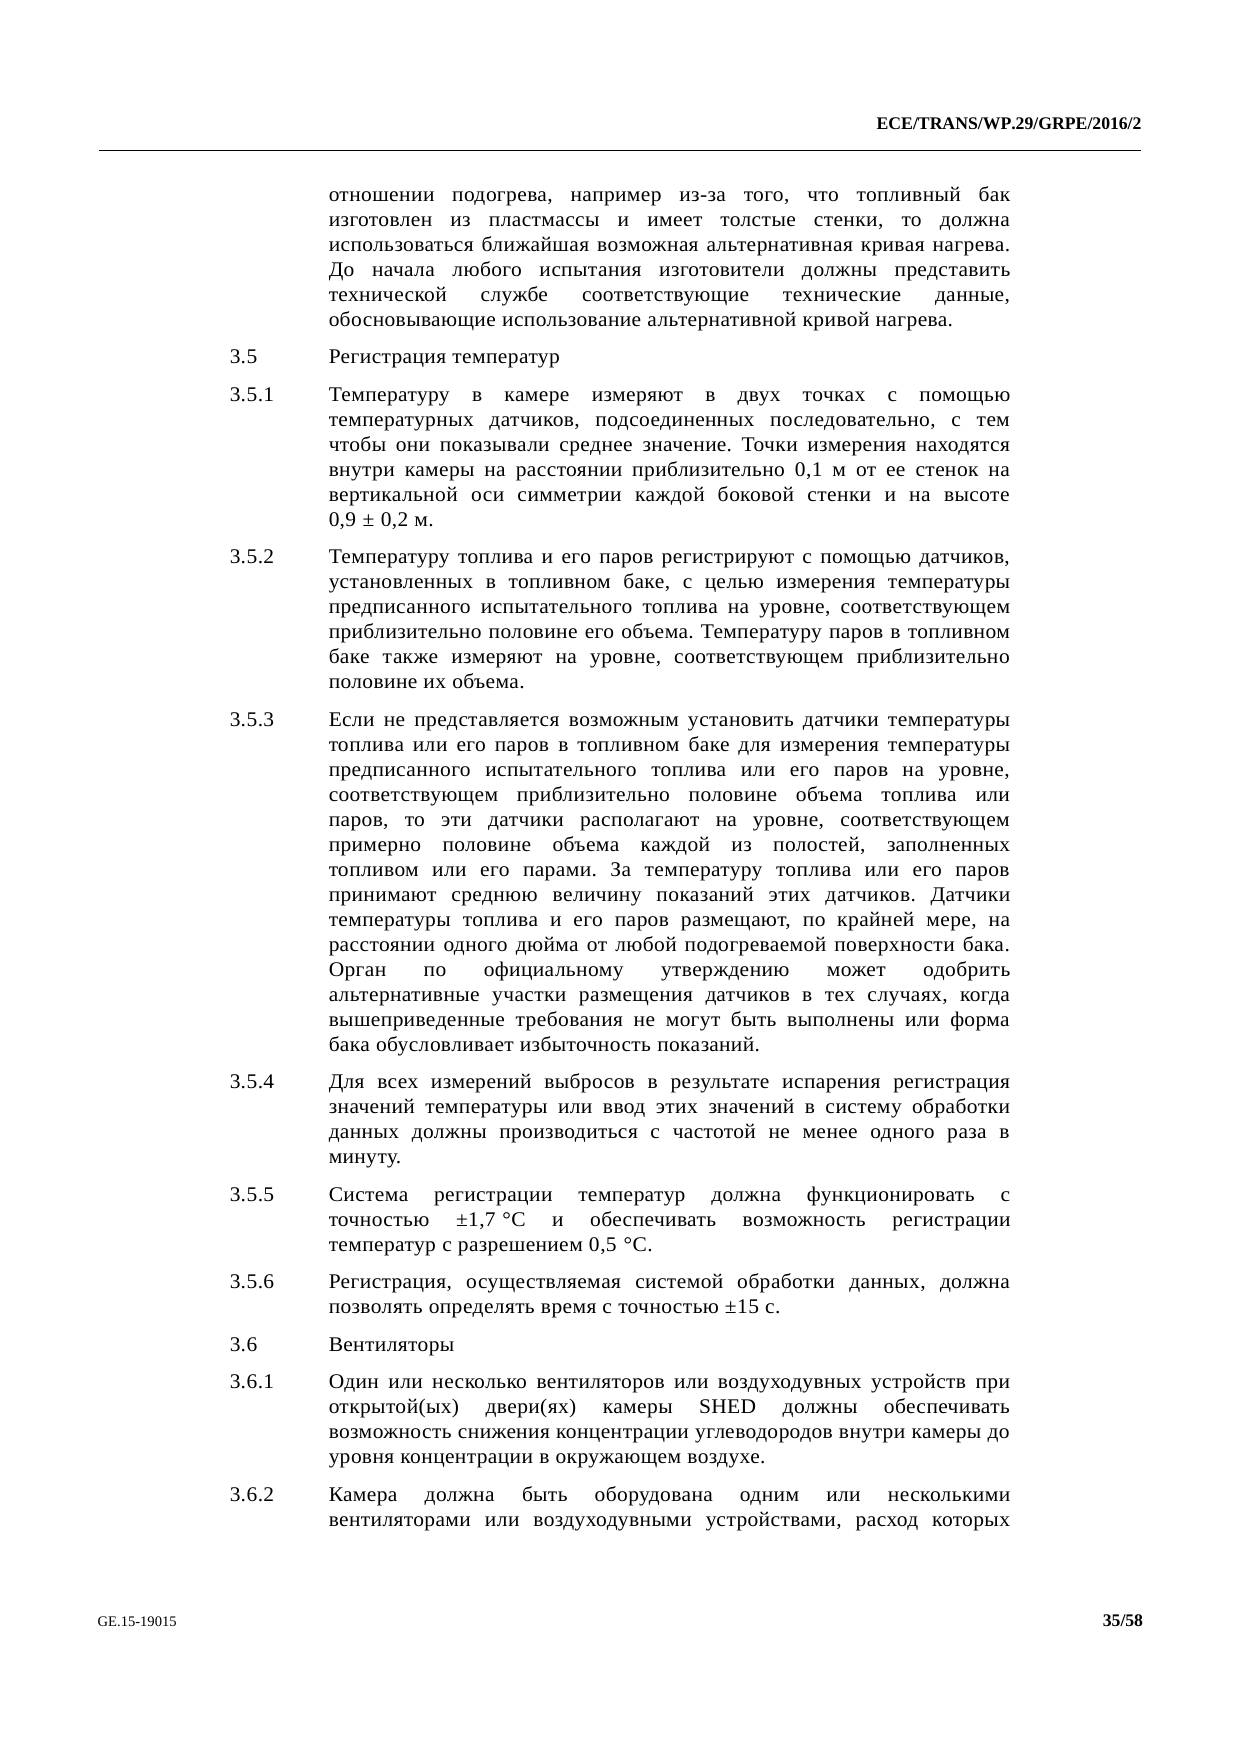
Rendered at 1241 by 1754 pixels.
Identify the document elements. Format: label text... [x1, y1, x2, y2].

text 3.5 Регистрация температур [229, 344, 1011, 369]
text 3.5.3 Если не представляется возможным установить датчики температуры топлива или его паров в топливном баке для измерения температуры предписанного испытательного топлива или его паров на уровне, соответствующем приблизительно половине объема топлива или паров, то эти датчики располагают на уровне, соответствующем примерно половине объема каждой из полостей, заполненных топливом или его парами. За температуру топлива или его паров принимают среднюю величину показаний этих датчиков. Датчики температуры топлива и его паров размещают, по крайней мере, на расстоянии одного дюйма от любой подогреваемой поверхности бака. Орган по официальному утверждению может одобрить альтернативные участки размещения датчиков в тех случаях, когда вышеприведенные требования не могут быть выполнены или форма бака обусловливает избыточность показаний. [229, 706, 1011, 1056]
text 3.5.2 Температуру топлива и его паров регистрируют с помощью датчиков, установленных в топливном баке, с целью измерения температуры предписанного испытательного топлива на уровне, соответствующем приблизительно половине его объема. Температуру паров в топливном баке также измеряют на уровне, соответствующем приблизительно половине их объема. [229, 544, 1011, 694]
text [229, 181, 1011, 331]
text 3.5.1 Температуру в камере измеряют в двух точках с помощью температурных датчиков, подсоединенных последовательно, с тем чтобы они показывали среднее значение. Точки измерения находятся внутри камеры на расстоянии приблизительно 0,1 м от ее стенок на вертикальной оси симметрии каждой боковой стенки и на высоте 0,9 ± 0,2 м. [229, 381, 1011, 531]
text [229, 1481, 1011, 1531]
text 3.5.5 Система регистрации температур должна функционировать с точностью ±1,7 °C и обеспечивать возможность регистрации температур с разрешением 0,5 °C. [229, 1181, 1011, 1256]
text 3.5.4 Для всех измерений выбросов в результате испарения регистрация значений температуры или ввод этих значений в систему обработки данных должны производиться с частотой не менее одного раза в минуту. [229, 1069, 1011, 1169]
text 3.5.6 Регистрация, осуществляемая системой обработки данных, должна позволять определять время с точностью ±15 с. [229, 1269, 1011, 1319]
text 3.6.1 Один или несколько вентиляторов или воздуходувных устройств при открытой(ых) двери(ях) камеры SHED должны обеспечивать возможность снижения концентрации углеводородов внутри камеры до уровня концентрации в окружающем воздухе. [229, 1369, 1011, 1469]
text 3.6 Вентиляторы [229, 1331, 1011, 1356]
